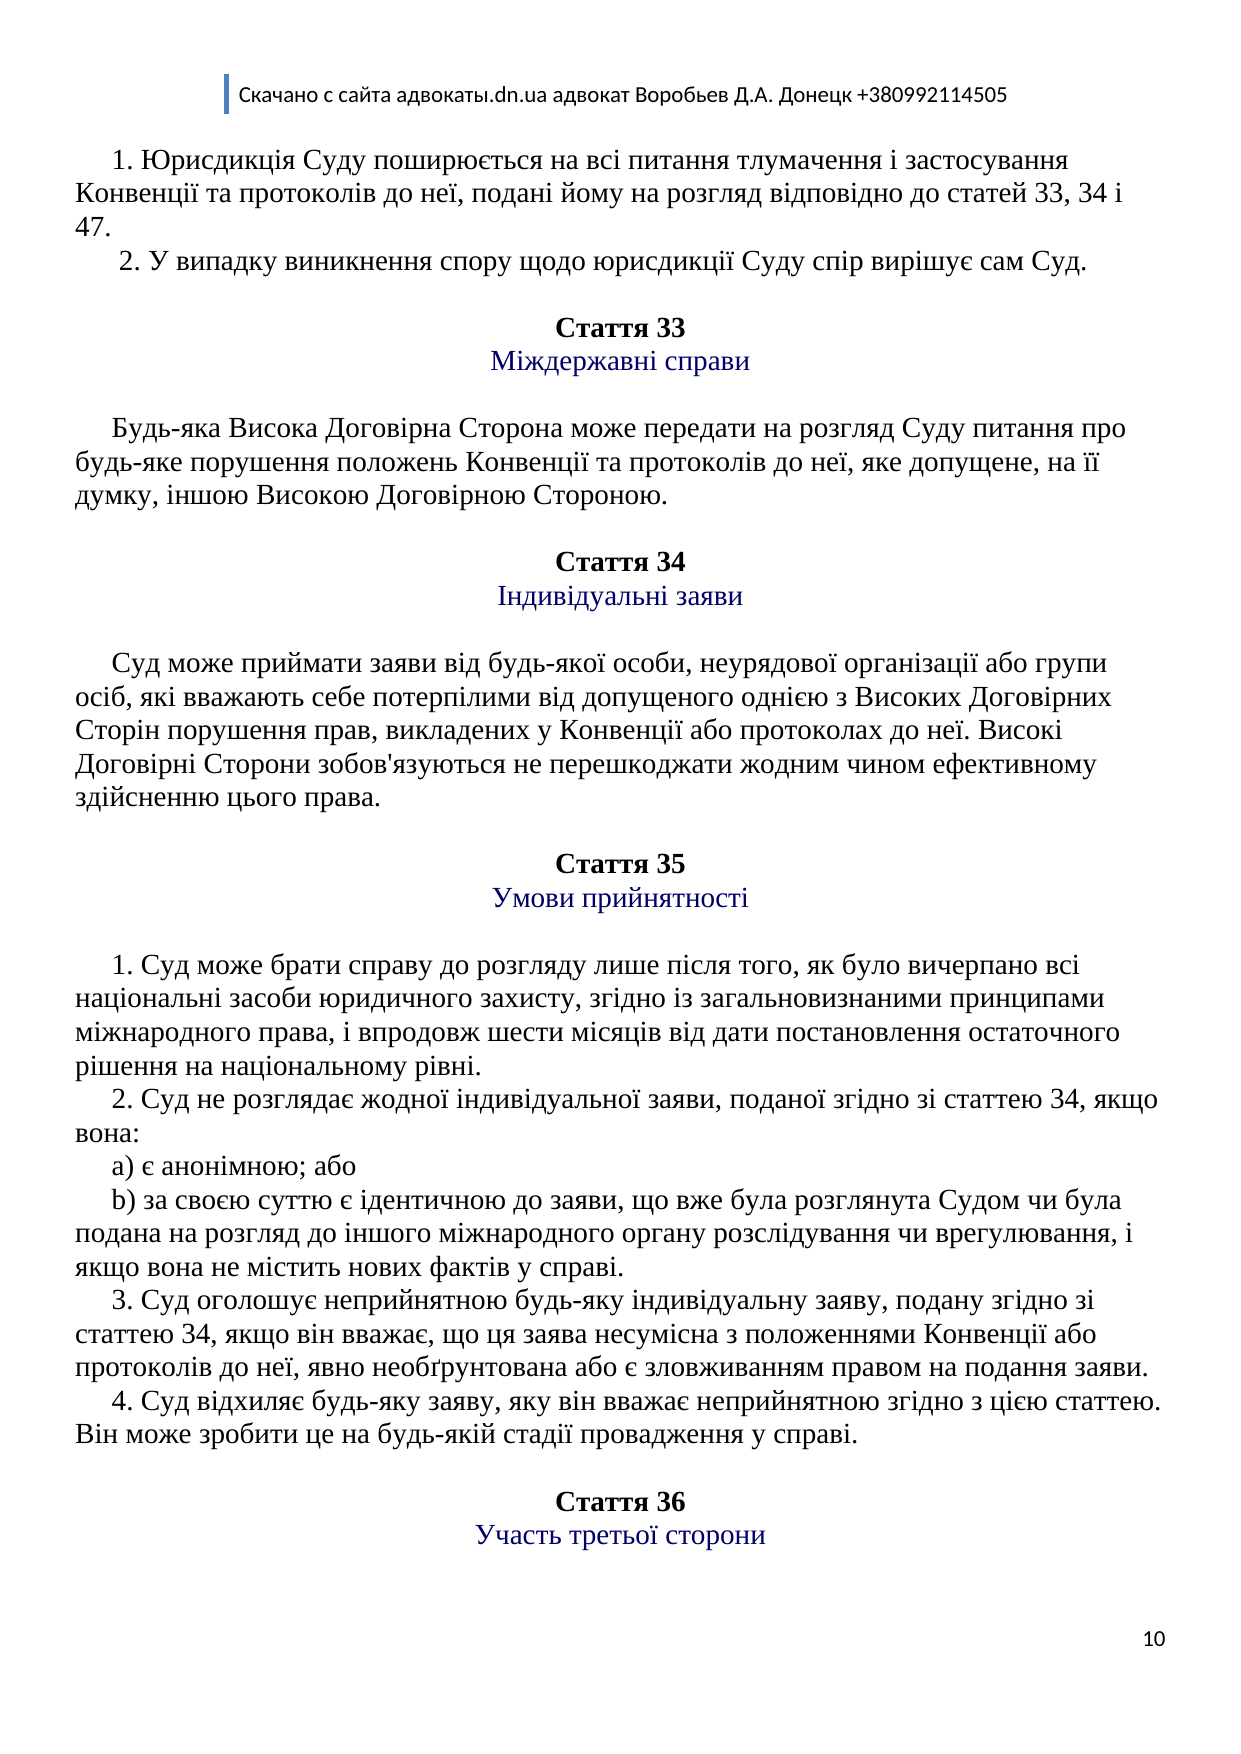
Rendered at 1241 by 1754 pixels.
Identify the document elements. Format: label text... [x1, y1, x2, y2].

text Стаття 36 Участь третьої сторони [75, 1484, 1165, 1579]
text Стаття 33 Міждержавні справи [75, 310, 1165, 410]
text Стаття 34 Індивідуальні заяви [75, 544, 1165, 645]
text Стаття 35 Умови прийнятності [75, 846, 1165, 947]
text 1. Юрисдикція Суду поширюється на всі питання тлумачення і застосування Конвенції та протоколів до неї, подані йому на розгляд відповідно до статей 33, 34 і 47. 2. У випадку виникнення спору щодо юрисдикції Суду спір вирішує сам Суд. [75, 142, 1165, 310]
text Будь-яка Висока Договірна Сторона може передати на розгляд Суду питання про будь-яке порушення положень Конвенції та протоколів до неї, яке допущене, на її думку, іншою Високою Договірною Стороною. [75, 410, 1165, 544]
text Суд може приймати заяви від будь-якої особи, неурядової організації або групи осіб, які вважають себе потерпілими від допущеного однією з Високих Договірних Сторін порушення прав, викладених у Конвенції або протоколах до неї. Високі Договірні Сторони зобов'язуються не перешкоджати жодним чином ефективному здійсненню цього права. [75, 645, 1165, 846]
text 1. Суд може брати справу до розгляду лише після того, як було вичерпано всі національні засоби юридичного захисту, згідно із загальновизнаними принципами міжнародного права, і впродовж шести місяців від дати постановлення остаточного рішення на національному рівні. 2. Суд не розглядає жодної індивідуальної заяви, поданої згідно зі статтею 34, якщо вона: a) є анонімною; або b) за своєю суттю є ідентичною до заяви, що вже була розглянута Судом чи була подана на розгляд до іншого міжнародного органу розслідування чи врегулювання, і якщо вона не містить нових фактів у справі. 3. Суд оголошує неприйнятною будь-яку індивідуальну заяву, подану згідно зі статтею 34, якщо він вважає, що ця заява несумісна з положеннями Конвенції або протоколів до неї, явно необґрунтована або є зловживанням правом на подання заяви. 4. Суд відхиляє будь-яку заяву, яку він вважає неприйнятною згідно з цією статтею. Він може зробити це на будь-якій стадії провадження у справі. [75, 947, 1165, 1484]
